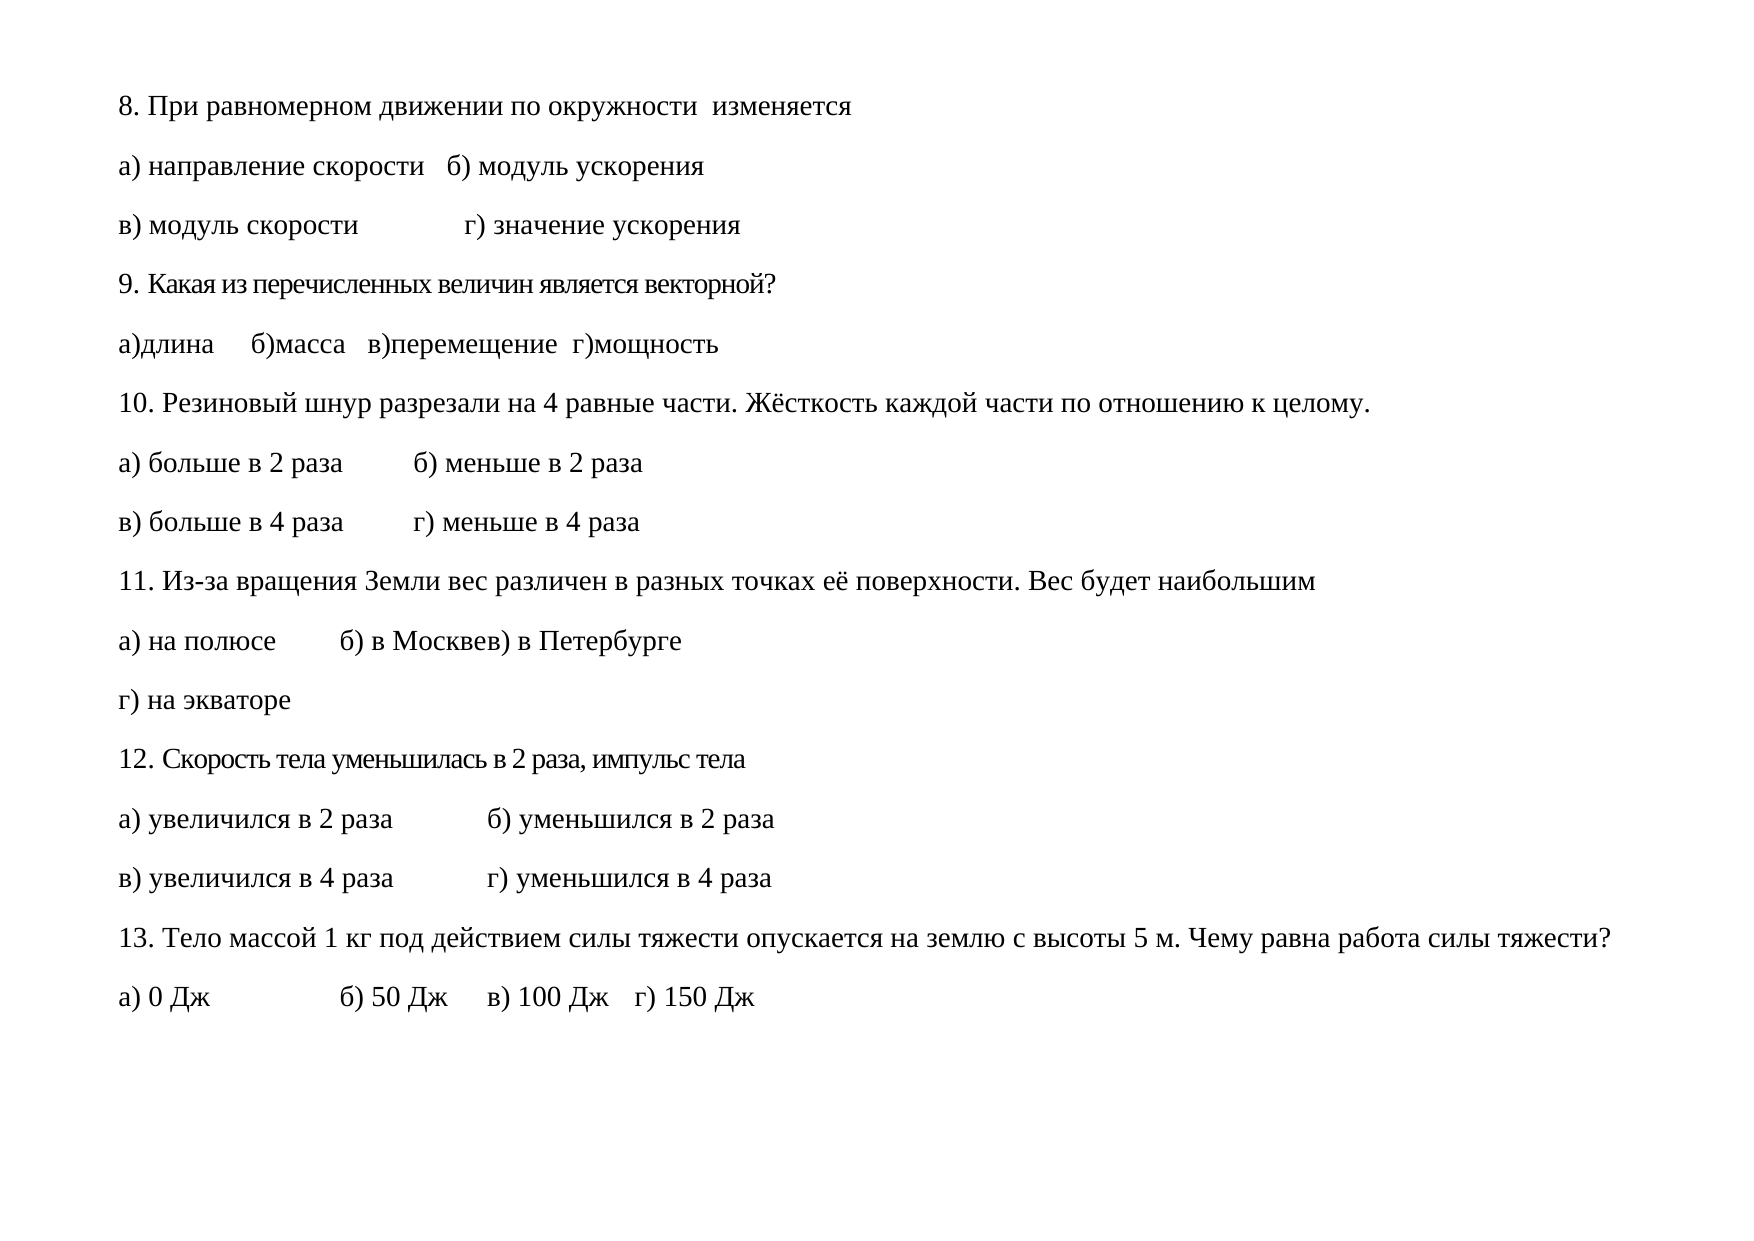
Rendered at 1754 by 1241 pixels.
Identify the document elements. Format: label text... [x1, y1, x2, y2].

text 8. При равномерном движении по окружности изменяется [118, 88, 1636, 122]
text а) направление скорости б) модуль ускорения [118, 148, 1636, 181]
text а) 0 Дж б) 50 Дж в) 100 Дж г) 150 Дж [118, 979, 1636, 1013]
text 12. Скорость тела уменьшилась в 2 раза, импульс тела [118, 742, 1636, 775]
text в) больше в 4 раза г) меньше в 4 раза [118, 504, 1636, 538]
text 13. Тело массой под действием силы тяжести опускается на землю с высоты . Чему равна работа силы тяжести? [118, 920, 1636, 953]
text 9. Какая из перечисленных величин является векторной? [118, 267, 1636, 300]
text а) увеличился в 2 раза б) уменьшился в 2 раза [118, 801, 1636, 834]
text г) на экваторе [118, 682, 1636, 716]
text а) на полюсе б) в Москве в) в Петербурге [118, 623, 1636, 656]
text а) больше в 2 раза б) меньше в 2 раза [118, 445, 1636, 478]
text 10. Резиновый шнур разрезали на 4 равные части. Жёсткость каждой части по отношению к целому. [118, 385, 1636, 419]
text а)длина б)масса в)перемещение г)мощность [118, 326, 1636, 359]
text в) модуль скорости г) значение ускорения [118, 207, 1636, 241]
text в) увеличился в 4 раза г) уменьшился в 4 раза [118, 860, 1636, 894]
text 11. Из-за вращения Земли вес различен в разных точках её поверхности. Вес будет наибольшим [118, 563, 1636, 597]
